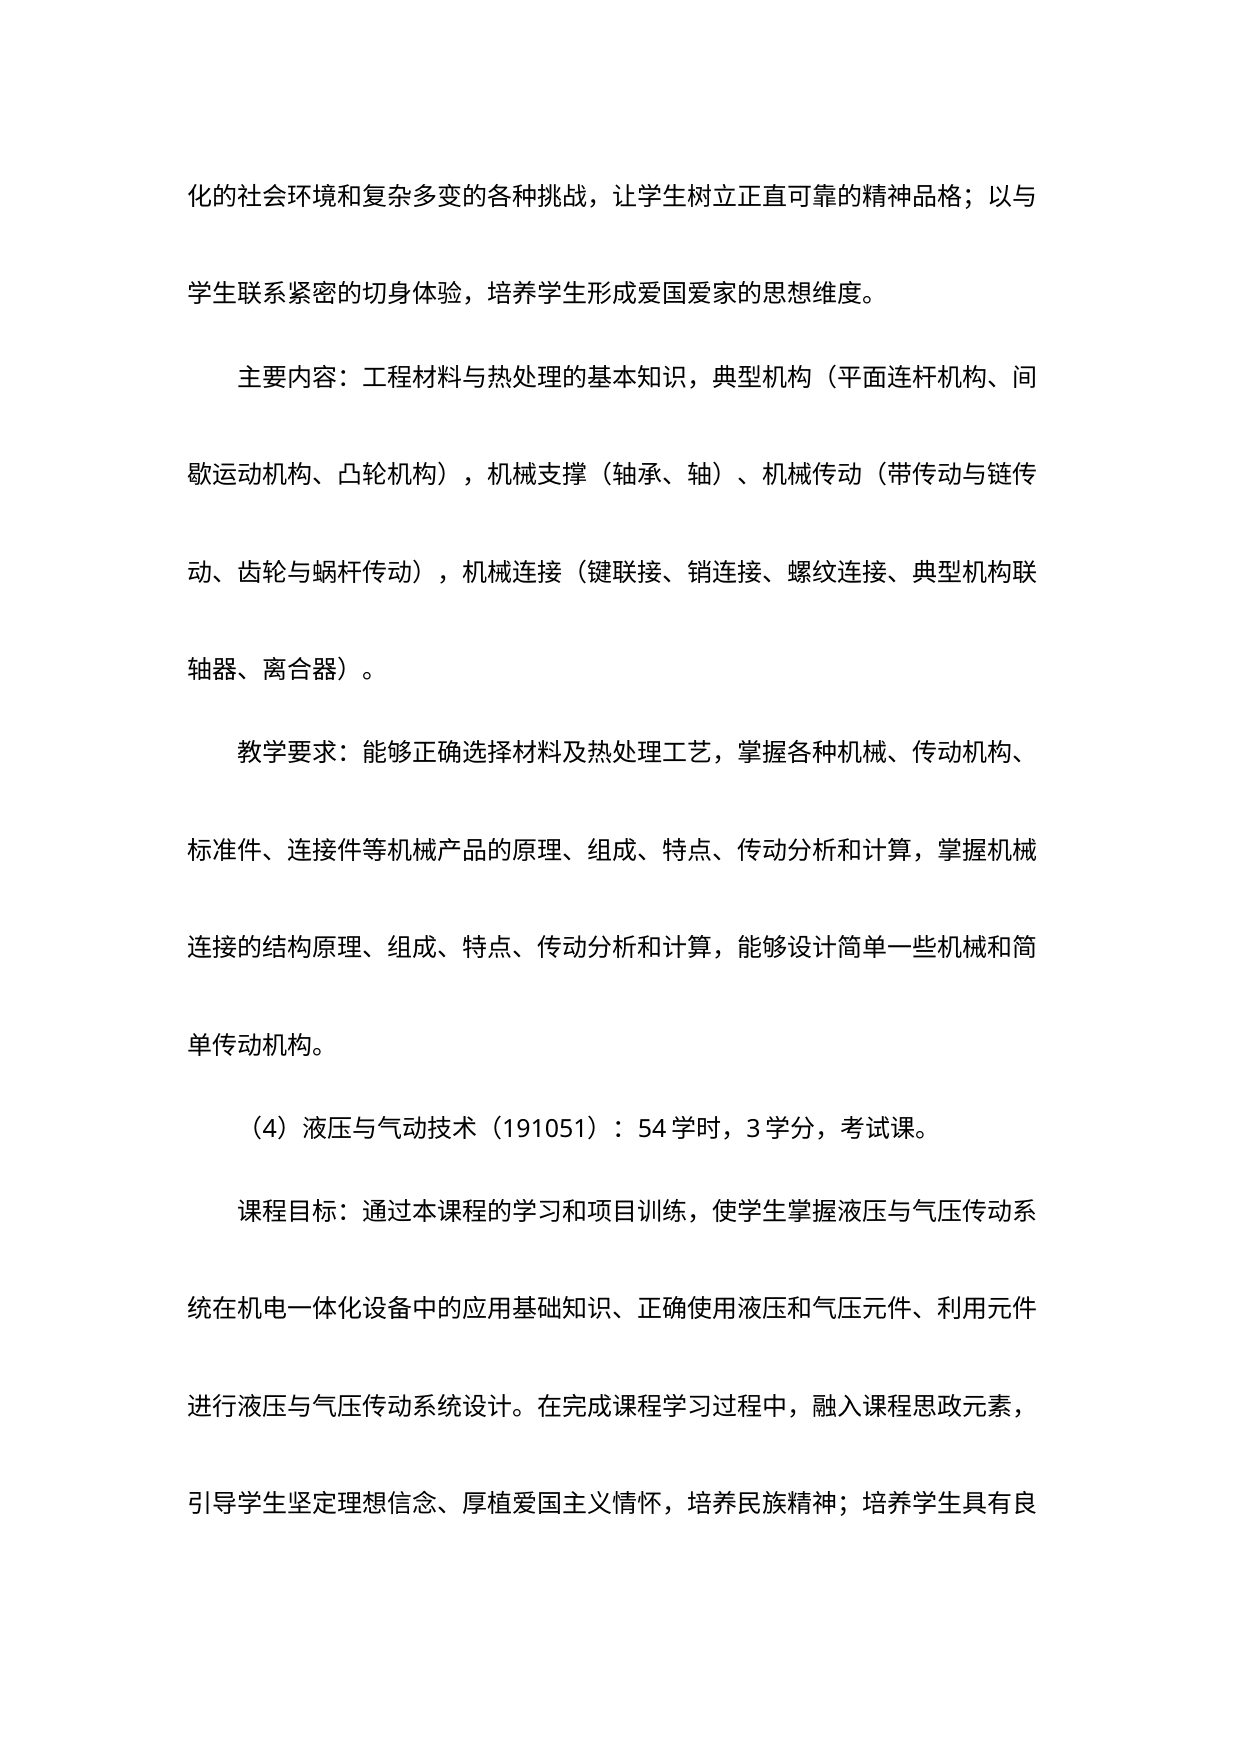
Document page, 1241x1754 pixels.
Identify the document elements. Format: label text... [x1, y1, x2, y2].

text 主要内容：工程材料与热处理的基本知识，典型机构（平面连杆机构、间歇运动机构、凸轮机构），机械支撑（轴承、轴）、机械传动（带传动与链传动、齿轮与蜗杆传动），机械连接（键联接、销连接、螺纹连接、典型机构联轴器、离合器）。 [187, 343, 1053, 700]
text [187, 1177, 1053, 1534]
text （4）液压与气动技术（191051）：54学时，3学分，考试课。 [187, 1094, 1053, 1159]
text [187, 162, 1053, 324]
text 教学要求：能够正确选择材料及热处理工艺，掌握各种机械、传动机构、标准件、连接件等机械产品的原理、组成、特点、传动分析和计算，掌握机械连接的结构原理、组成、特点、传动分析和计算，能够设计简单一些机械和简单传动机构。 [187, 718, 1053, 1076]
